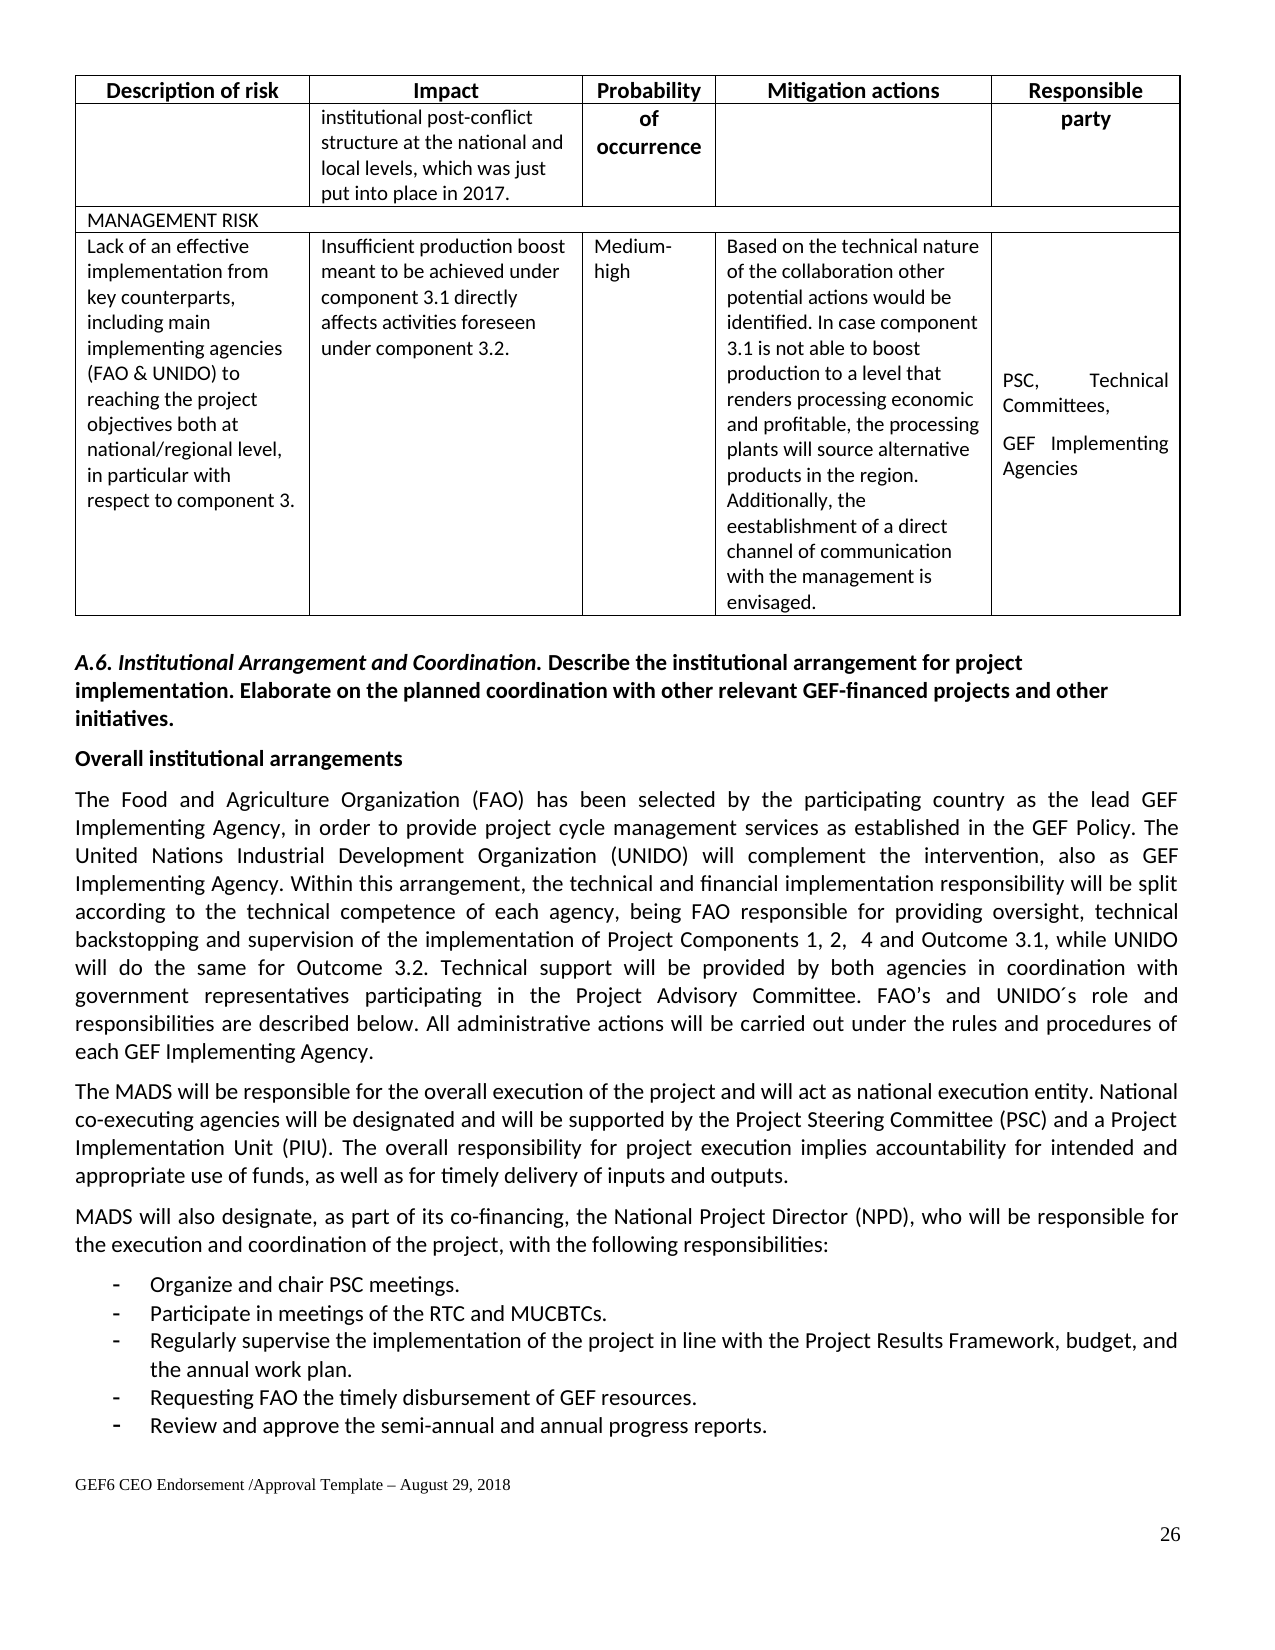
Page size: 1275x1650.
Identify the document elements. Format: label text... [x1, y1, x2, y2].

table_cell Based on the technical nature of the collaboration other potential actions would be identified. In case component 3.1 is not able to boost production to a level that renders processing economic and profitable, the processing plants will source alternative products in the region. Additionally, the eestablishment of a direct channel of communication with the management is envisaged. [716, 233, 991, 614]
list Regularly supervise the implementation of the project in line with the Project Results Framework, budget, and the annual work plan. [112, 1327, 1181, 1383]
list Participate in meetings of the RTC and MUCBTCs. [112, 1299, 1181, 1327]
table_cell Lack of an effective implementation from key counterparts, including main implementing agencies (FAO & UNIDO) to reaching the project objectives both at national/regional level, in particular with respect to component 3. [76, 233, 309, 614]
table_cell Low [583, 104, 715, 206]
table_header Probability of occurrence [583, 76, 715, 103]
table_header Mitigation actions [716, 76, 991, 103]
table_cell Medium-high [583, 233, 715, 614]
text A.6. Institutional Arrangement and Coordination. Describe the institutional arrangement for project implementation. Elaborate on the planned coordination with other relevant GEF-financed projects and other initiatives. [75, 648, 1181, 732]
table_header Impact [310, 76, 582, 103]
text MADS will also designate, as part of its co-financing, the National Project Director (NPD), who will be responsible for the execution and coordination of the project, with the following responsibilities: [75, 1202, 1181, 1258]
text The MADS will be responsible for the overall execution of the project and will act as national execution entity. National co-executing agencies will be designated and will be supported by the Project Steering Committee (PSC) and a Project Implementation Unit (PIU). The overall responsibility for project execution implies accountability for intended and appropriate use of funds, as well as for timely delivery of inputs and outputs. [75, 1077, 1181, 1189]
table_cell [310, 104, 582, 206]
table_cell Insufficient production boost meant to be achieved under component 3.1 directly affects activities foreseen under component 3.2. [310, 233, 582, 614]
list Organize and chair PSC meetings. [112, 1271, 1181, 1299]
list Requesting FAO the timely disbursement of GEF resources. [112, 1383, 1181, 1411]
table_cell [716, 104, 991, 206]
table_header Description of risk [76, 76, 309, 103]
text Overall institutional arrangements [75, 744, 1181, 772]
table_header Responsible party [992, 76, 1179, 103]
table_cell MANAGEMENT RISK [76, 207, 1179, 232]
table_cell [992, 104, 1179, 206]
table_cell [76, 104, 309, 206]
text The Food and Agriculture Organization (FAO) has been selected by the participating country as the lead GEF Implementing Agency, in order to provide project cycle management services as established in the GEF Policy. The United Nations Industrial Development Organization (UNIDO) will complement the intervention, also as GEF Implementing Agency. Within this arrangement, the technical and financial implementation responsibility will be split according to the technical competence of each agency, being FAO responsible for providing oversight, technical backstopping and supervision of the implementation of Project Components 1, 2, 4 and Outcome 3.1, while UNIDO will do the same for Outcome 3.2. Technical support will be provided by both agencies in coordination with government representatives participating in the Project Advisory Committee. FAO’s and UNIDO´s role and responsibilities are described below. All administrative actions will be carried out under the rules and procedures of each GEF Implementing Agency. [75, 785, 1181, 1065]
list Review and approve the semi-annual and annual progress reports. [112, 1411, 1181, 1439]
table_cell PSC, Technical Committees, GEF Implementing Agencies [992, 233, 1179, 614]
